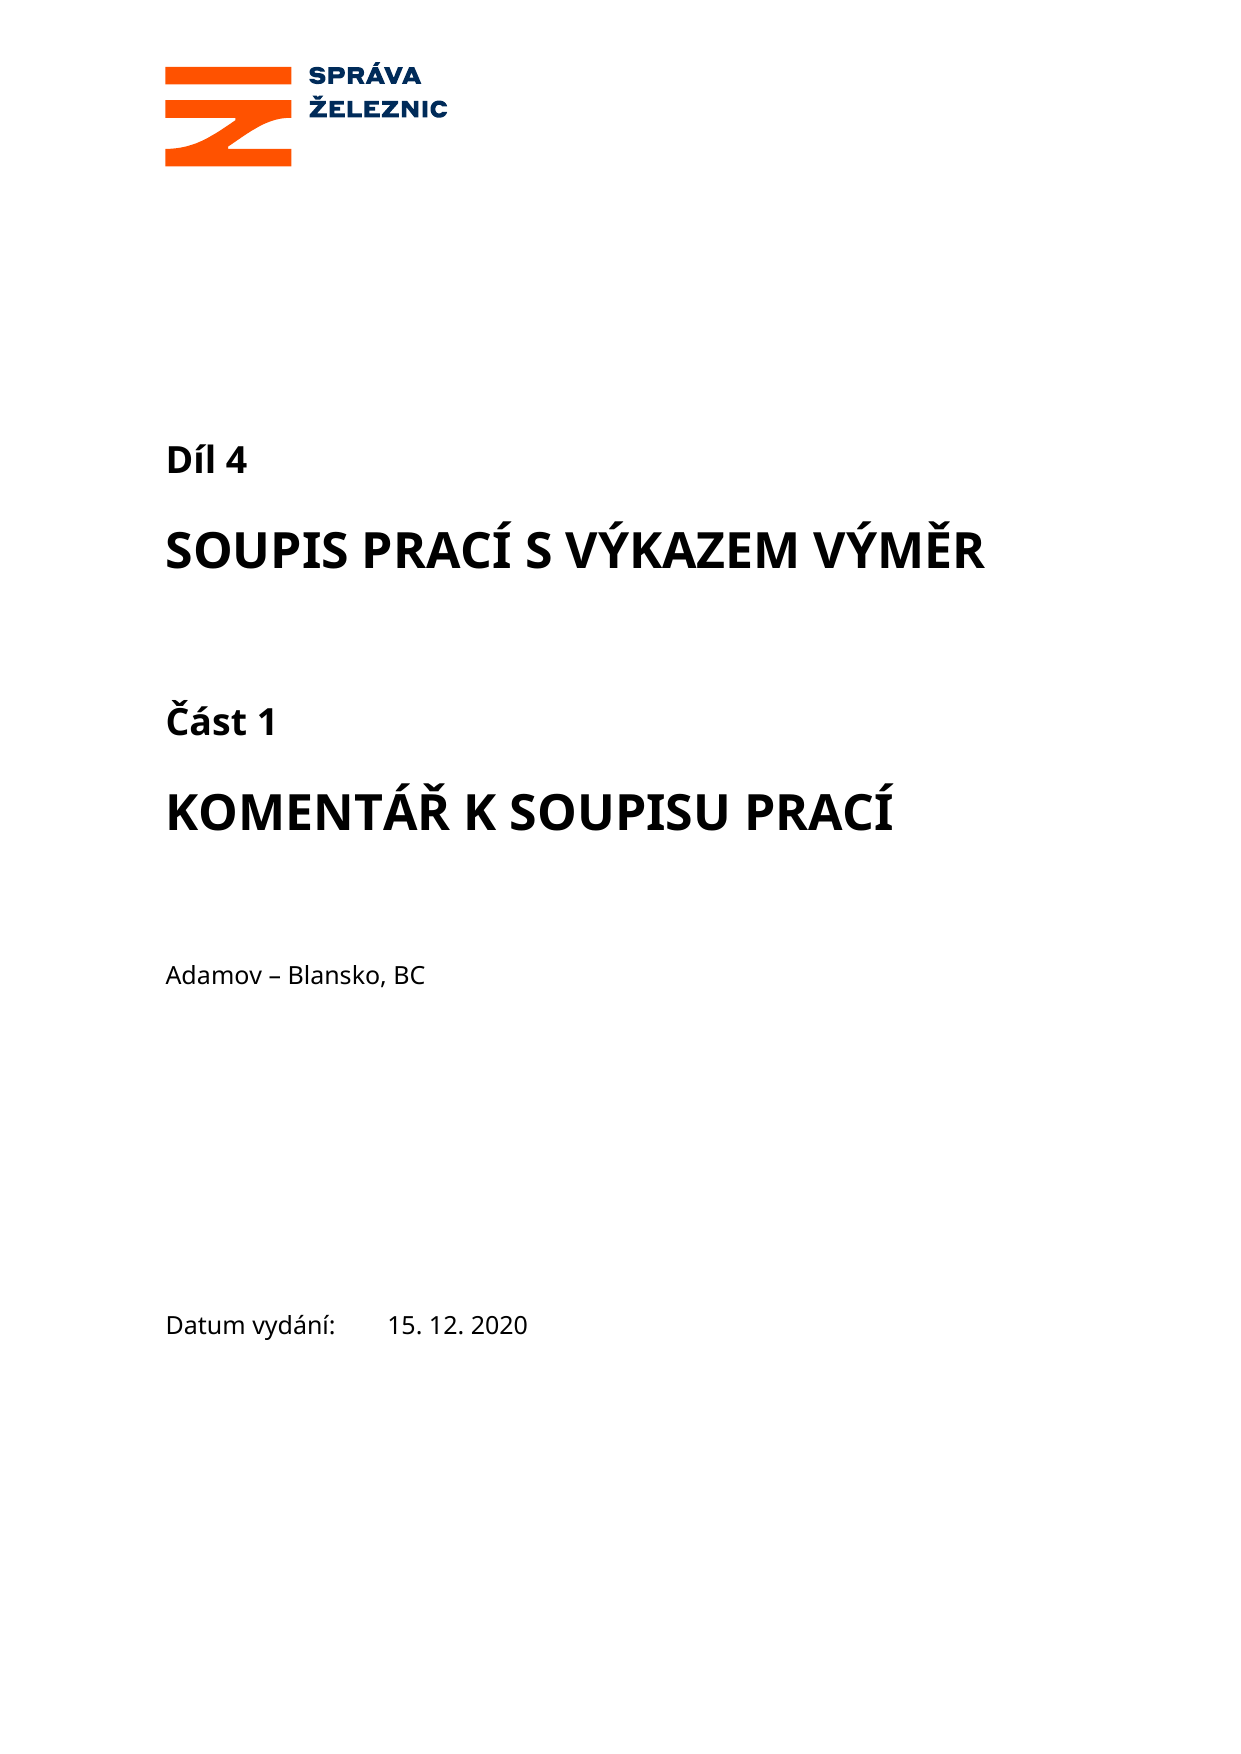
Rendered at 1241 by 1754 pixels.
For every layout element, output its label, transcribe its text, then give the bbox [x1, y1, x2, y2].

text Díl 4 [165, 433, 1075, 484]
text SOUPIS PRACÍ S VÝKAZEM VÝMĚR [165, 514, 1075, 583]
text KOMENTÁŘ K SOUPISU PRACÍ [165, 777, 1075, 845]
text Datum vydání: 15. 12. 2020 [165, 1307, 1075, 1341]
text Část 1 [165, 696, 1075, 747]
